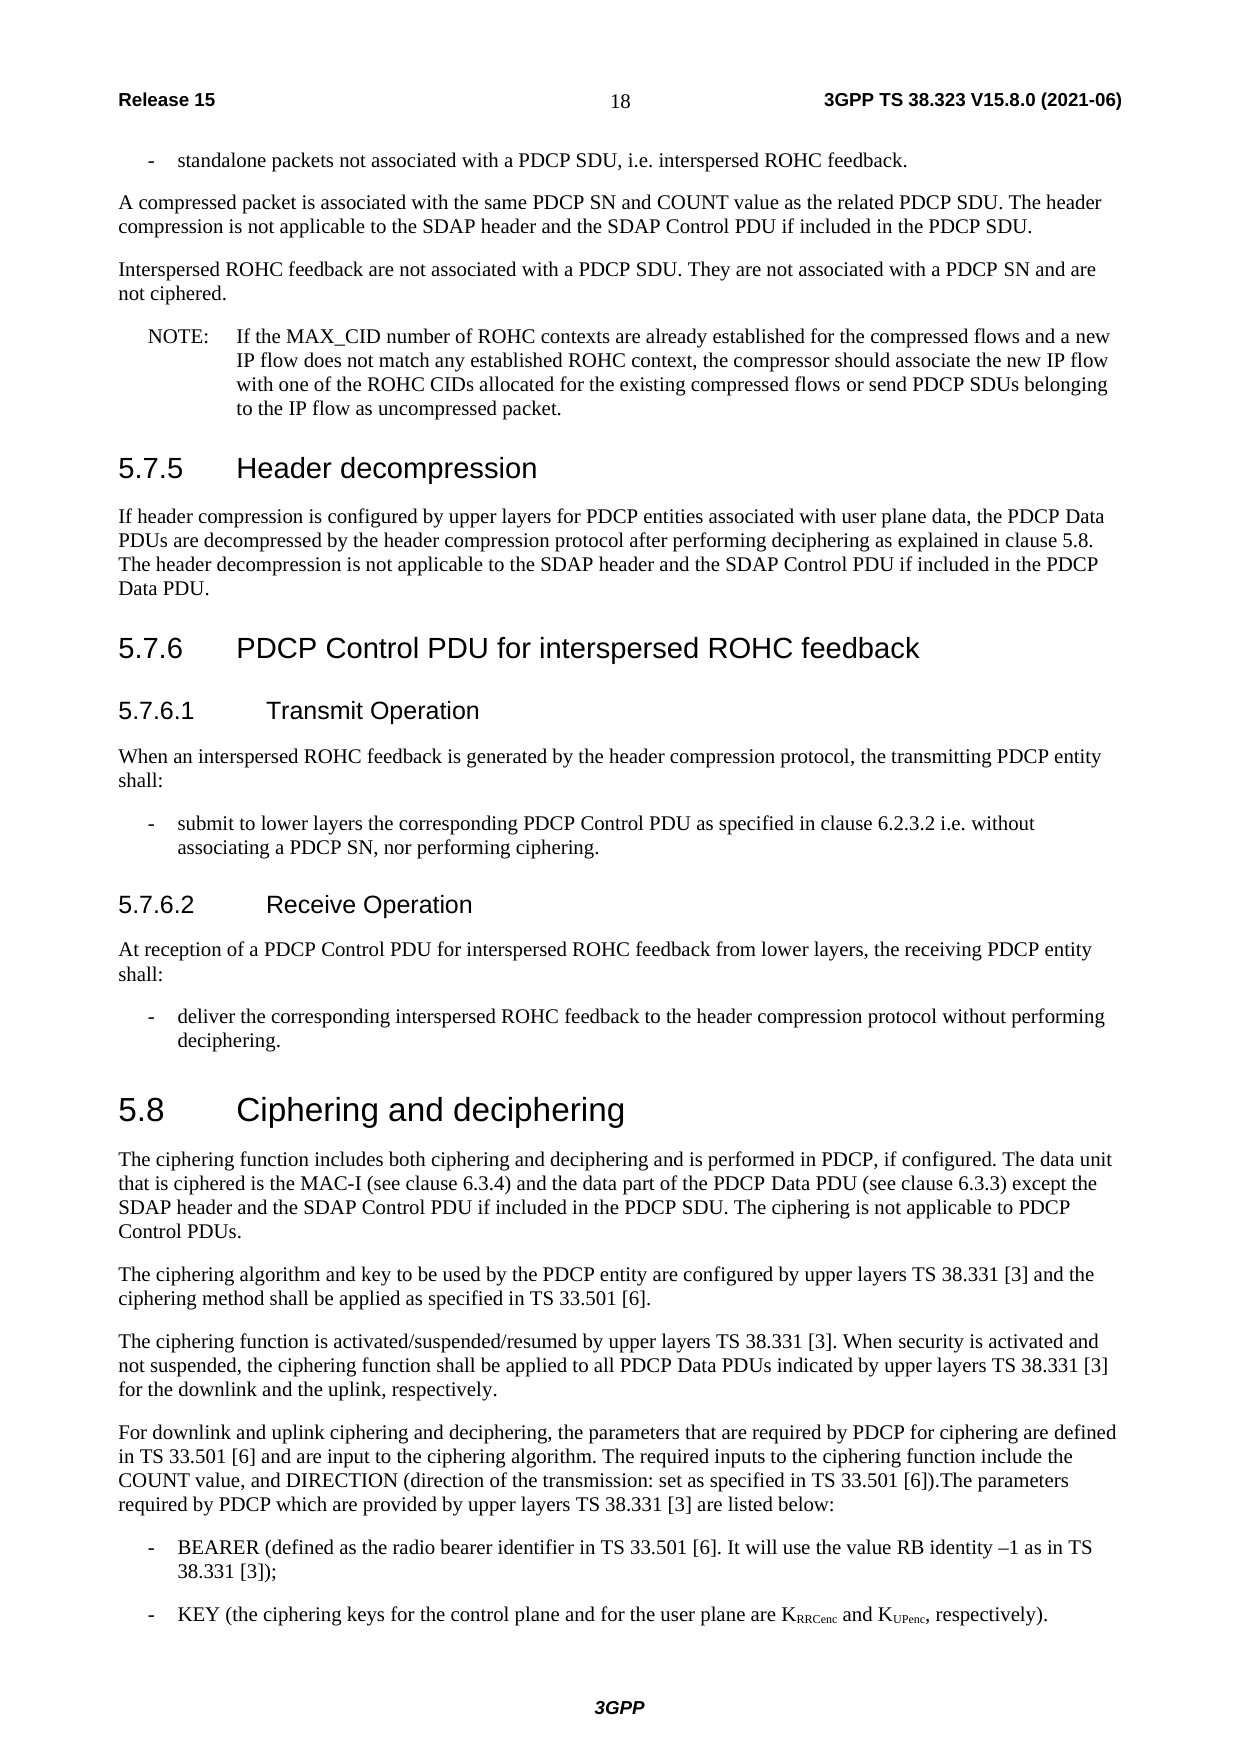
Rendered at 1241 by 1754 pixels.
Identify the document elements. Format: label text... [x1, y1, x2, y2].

text A compressed packet is associated with the same PDCP SN and COUNT value as the related PDCP SDU. The header compression is not applicable to the SDAP header and the SDAP Control PDU if included in the PDCP SDU. [118, 190, 1122, 238]
text The ciphering algorithm and key to be used by the PDCP entity are configured by upper layers TS 38.331 [3] and the ciphering method shall be applied as specified in TS 33.501 [6]. [118, 1262, 1122, 1310]
text - standalone packets not associated with a PDCP SDU, i.e. interspersed ROHC feedback. [148, 147, 1122, 172]
text When an interspersed ROHC feedback is generated by the header compression protocol, the transmitting PDCP entity shall: [118, 744, 1122, 792]
text Interspersed ROHC feedback are not associated with a PDCP SDU. They are not associated with a PDCP SN and are not ciphered. [118, 257, 1122, 305]
text - KEY (the ciphering keys for the control plane and for the user plane are KRRCenc and KUPenc, respectively). [148, 1602, 1122, 1626]
text For downlink and uplink ciphering and deciphering, the parameters that are required by PDCP for ciphering are defined in TS 33.501 [6] and are input to the ciphering algorithm. The required inputs to the ciphering function include the COUNT value, and DIRECTION (direction of the transmission: set as specified in TS 33.501 [6]).The parameters required by PDCP which are provided by upper layers TS 38.331 [3] are listed below: [118, 1420, 1122, 1516]
text - deliver the corresponding interspersed ROHC feedback to the header compression protocol without performing deciphering. [148, 1004, 1122, 1052]
text The ciphering function is activated/suspended/resumed by upper layers TS 38.331 [3]. When security is activated and not suspended, the ciphering function shall be applied to all PDCP Data PDUs indicated by upper layers TS 38.331 [3] for the downlink and the uplink, respectively. [118, 1329, 1122, 1401]
text The ciphering function includes both ciphering and deciphering and is performed in PDCP, if configured. The data unit that is ciphered is the MAC-I (see clause 6.3.4) and the data part of the PDCP Data PDU (see clause 6.3.3) except the SDAP header and the SDAP Control PDU if included in the PDCP SDU. The ciphering is not applicable to PDCP Control PDUs. [118, 1147, 1122, 1243]
text NOTE: If the MAX_CID number of ROHC contexts are already established for the compressed flows and a new IP flow does not match any established ROHC context, the compressor should associate the new IP flow with one of the ROHC CIDs allocated for the existing compressed flows or send PDCP SDUs belonging to the IP flow as uncompressed packet. [148, 324, 1122, 420]
subtitle 5.7.6.1 Transmit Operation [118, 696, 1122, 725]
text If header compression is configured by upper layers for PDCP entities associated with user plane data, the PDCP Data PDUs are decompressed by the header compression protocol after performing deciphering as explained in clause 5.8. The header decompression is not applicable to the SDAP header and the SDAP Control PDU if included in the PDCP Data PDU. [118, 504, 1122, 600]
text - BEARER (defined as the radio bearer identifier in TS 33.501 [6]. It will use the value RB identity –1 as in TS 38.331 [3]); [148, 1535, 1122, 1583]
subtitle 5.7.5 Header decompression [118, 452, 1122, 485]
subtitle 5.7.6 PDCP Control PDU for interspersed ROHC feedback [118, 631, 1122, 665]
text - submit to lower layers the corresponding PDCP Control PDU as specified in clause 6.2.3.2 i.e. without associating a PDCP SN, nor performing ciphering. [148, 811, 1122, 859]
subtitle 5.8 Ciphering and deciphering [118, 1090, 1122, 1128]
subtitle 5.7.6.2 Receive Operation [118, 890, 1122, 919]
text At reception of a PDCP Control PDU for interspersed ROHC feedback from lower layers, the receiving PDCP entity shall: [118, 937, 1122, 986]
